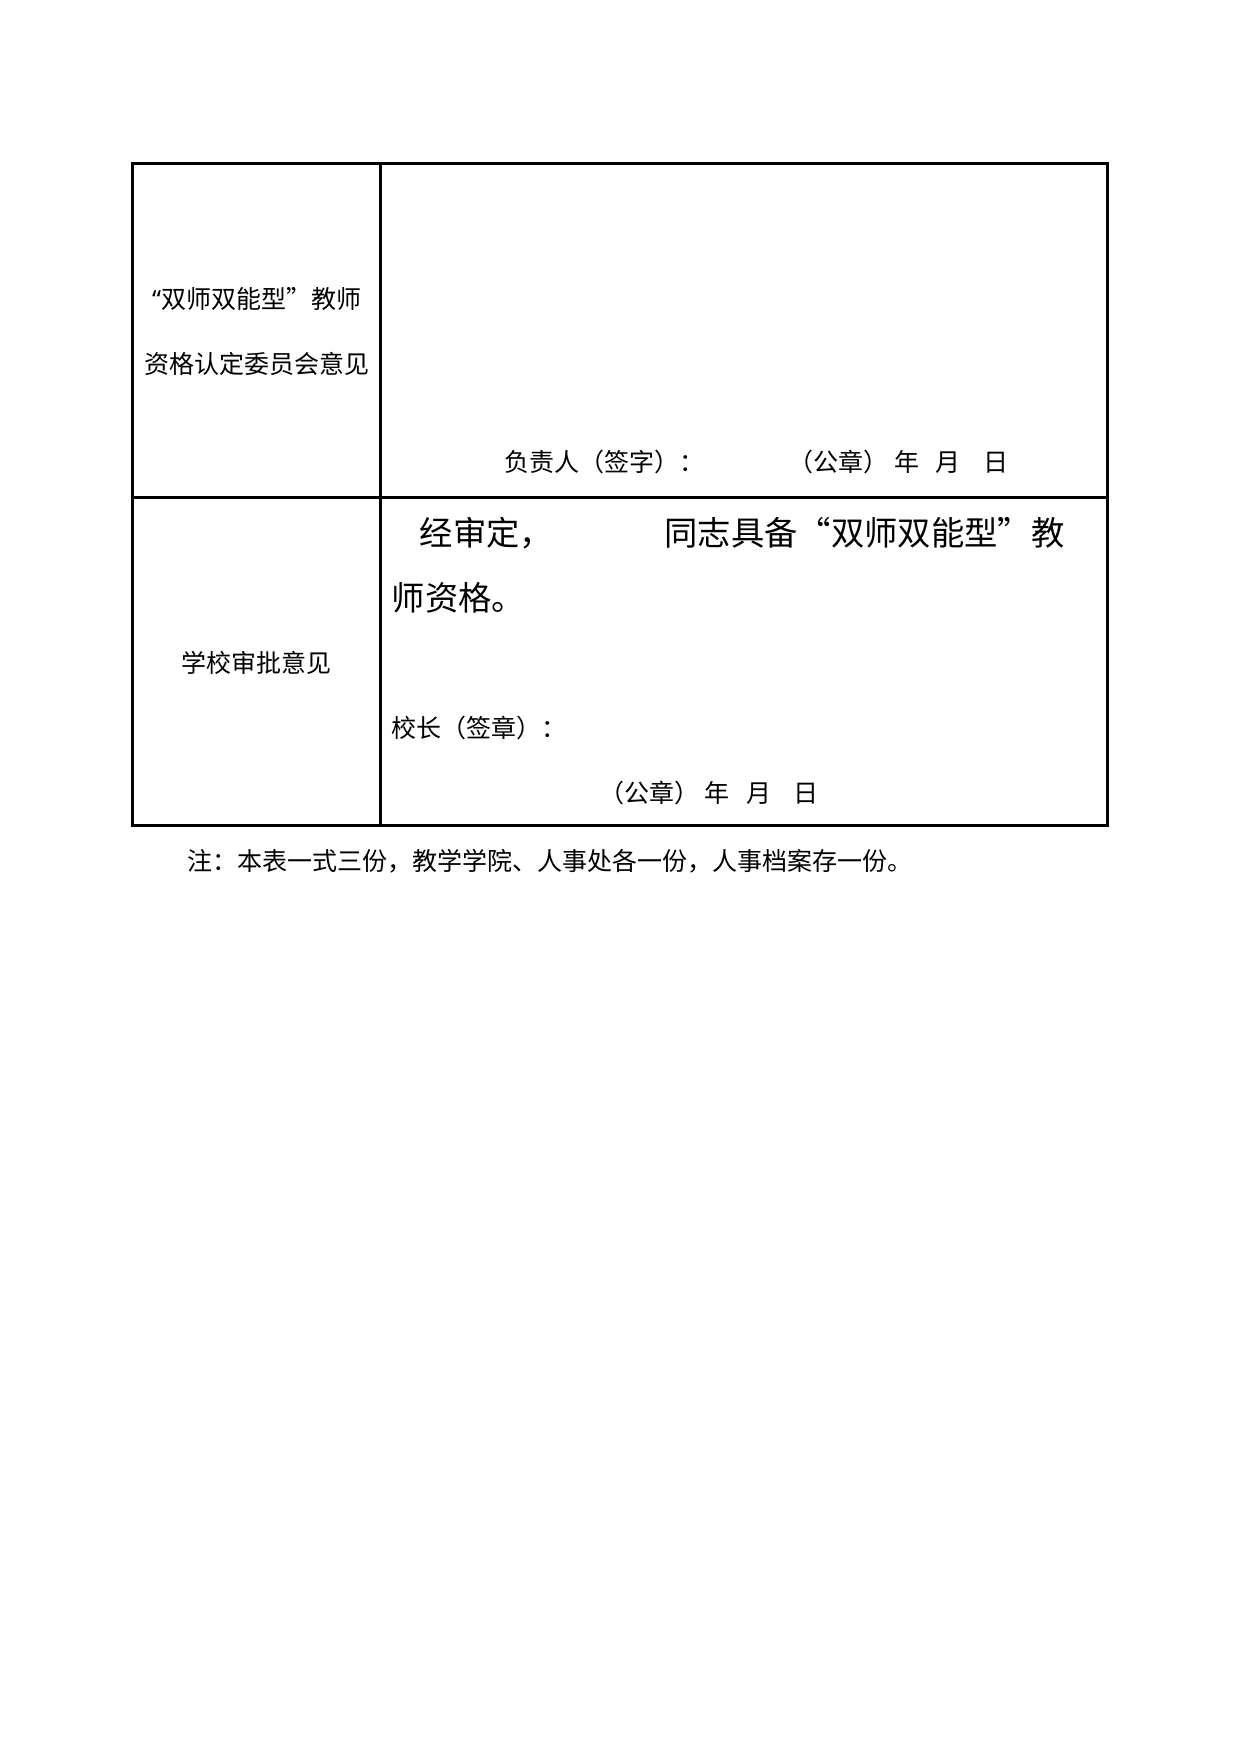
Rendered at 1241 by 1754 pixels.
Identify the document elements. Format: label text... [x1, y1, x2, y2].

table_cell 负责人（签字）： （公章） 年 月 日 [382, 165, 1106, 496]
text 注：本表一式三份，教学学院、人事处各一份，人事档案存一份。 [187, 827, 1053, 892]
table_cell 学校审批意见 [134, 499, 379, 824]
table_cell “双师双能型”教师资格认定委员会意见 [134, 165, 379, 496]
table_cell 经审定， 同志具备“双师双能型”教师资格。 校长（签章）： （公章） 年 月 日 [382, 499, 1106, 824]
